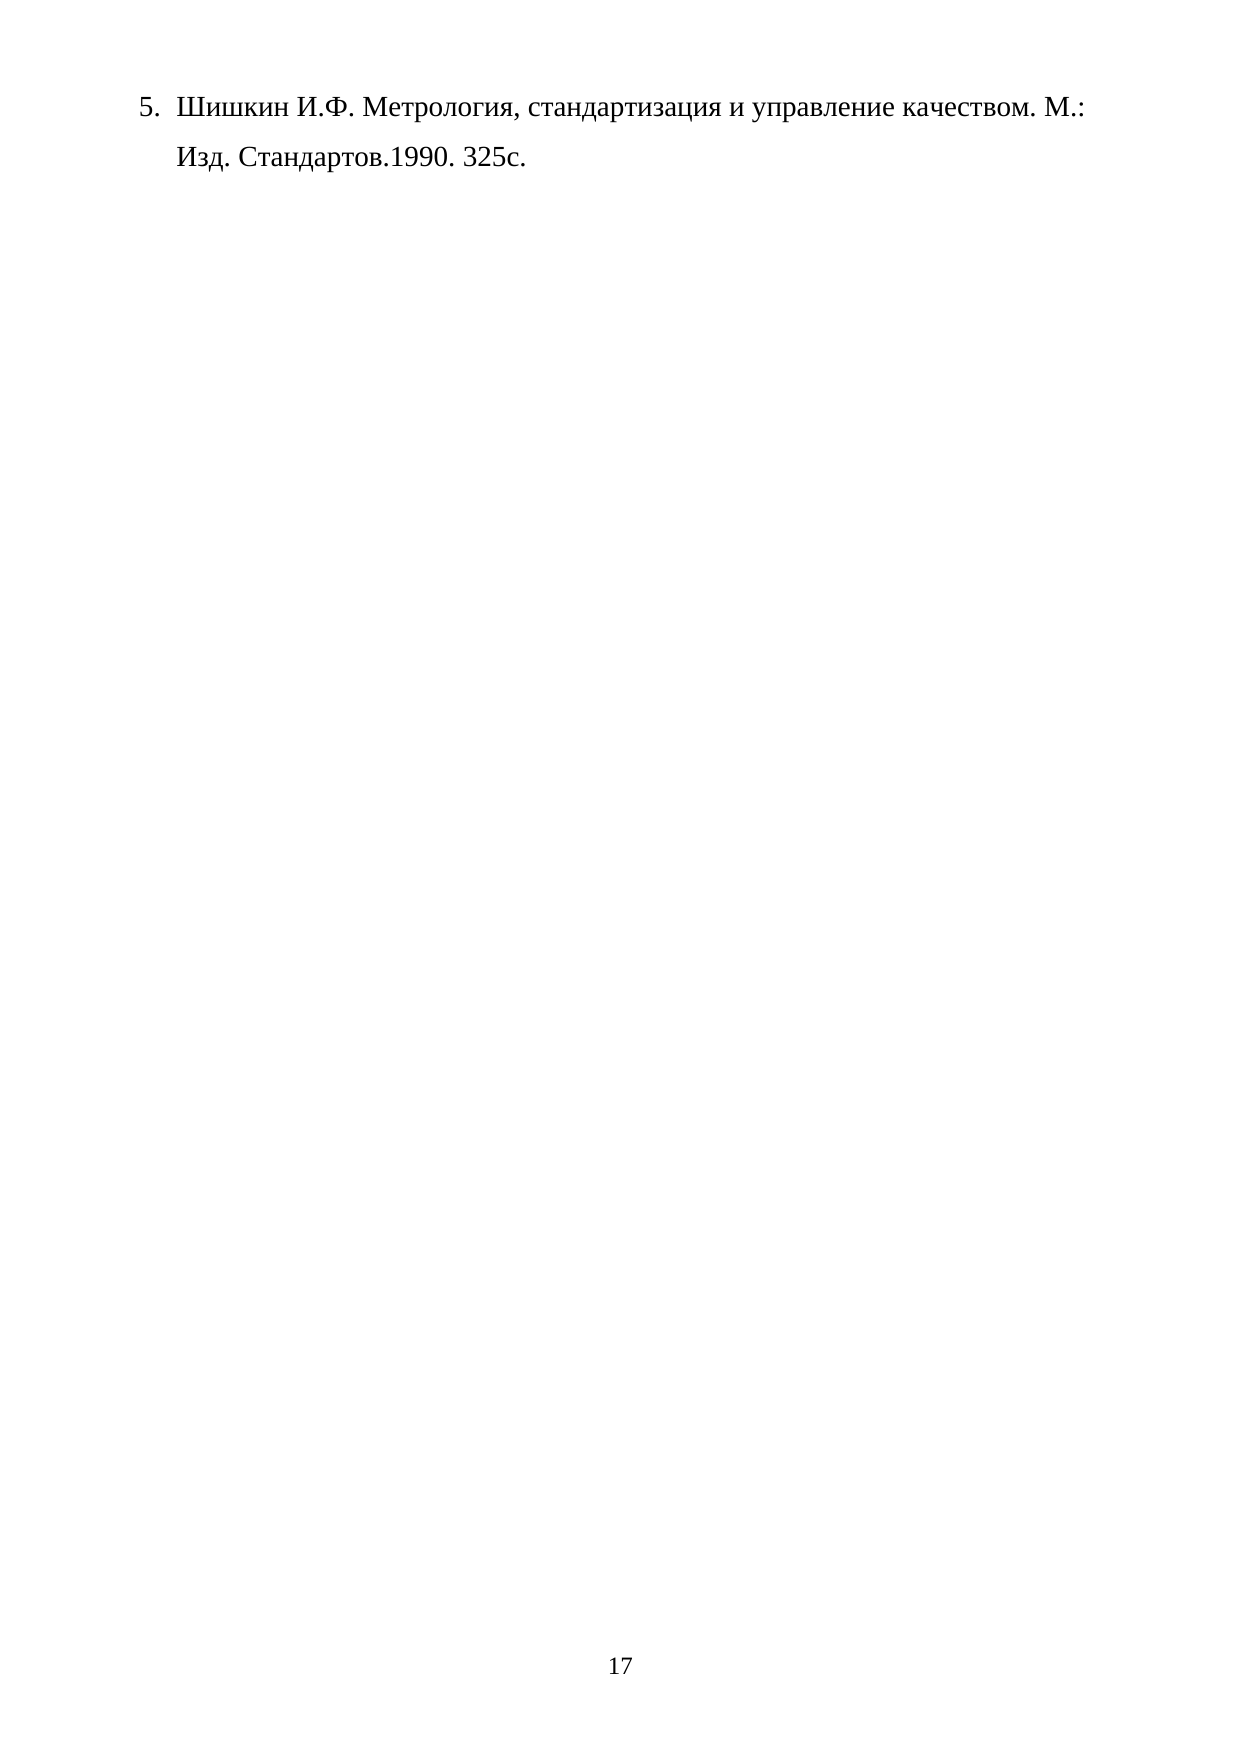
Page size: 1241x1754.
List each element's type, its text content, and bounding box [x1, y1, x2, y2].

list Шишкин И.Ф. Метрология, стандартизация и управление качеством. М.: Изд. Стандартов.1990. 325с. [139, 89, 1140, 172]
